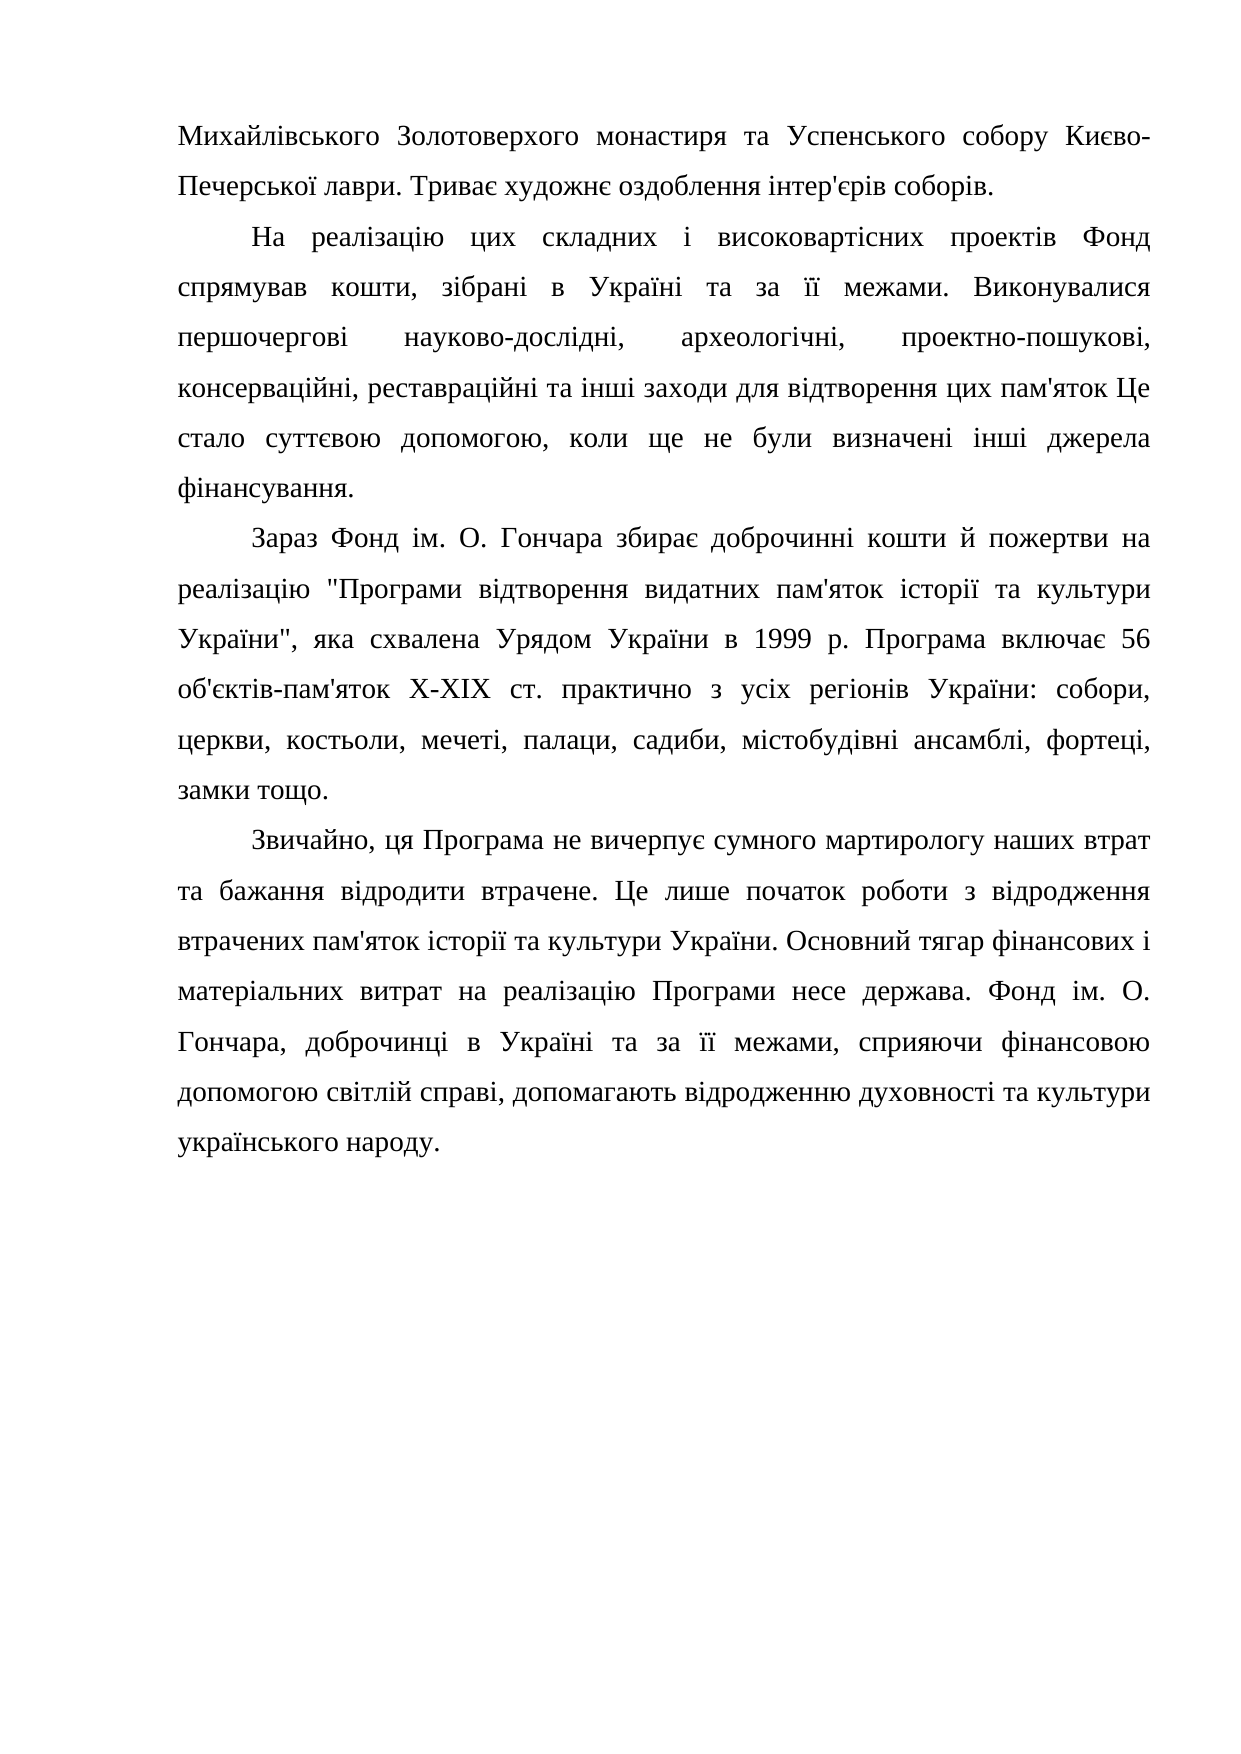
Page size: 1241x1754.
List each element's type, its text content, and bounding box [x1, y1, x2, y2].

text На реалізацію цих складних і високовартісних проектів Фонд спрямував кошти, зібрані в Україні та за її межами. Виконувалися першочергові науково-дослідні, археологічні, проектно-пошукові, консерваційні, реставраційні та інші заходи для відтворення цих пам'яток Це стало суттєвою допомогою, коли ще не були визначені інші джерела фінансування. [177, 219, 1152, 504]
text Звичайно, ця Програма не вичерпує сумного мартирологу наших втрат та бажання відродити втрачене. Це лише початок роботи з відродження втрачених пам'яток історії та культури України. Основний тягар фінансових і матеріальних витрат на реалізацію Програми несе держава. Фонд ім. О. Гончара, доброчинці в Україні та за її межами, сприяючи фінансовою допомогою світлій справі, допомагають відродженню духовності та культури українського народу. [177, 822, 1152, 1158]
text Зараз Фонд ім. О. Гончара збирає доброчинні кошти й пожертви на реалізацію "Програми відтворення видатних пам'яток історії та культури України", яка схвалена Урядом України в 1999 р. Програма включає 56 об'єктів-пам'яток Х-ХІХ ст. практично з усіх регіонів України: собори, церкви, костьоли, мечеті, палаци, садиби, містобудівні ансамблі, фортеці, замки тощо. [177, 521, 1152, 806]
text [177, 118, 1152, 202]
